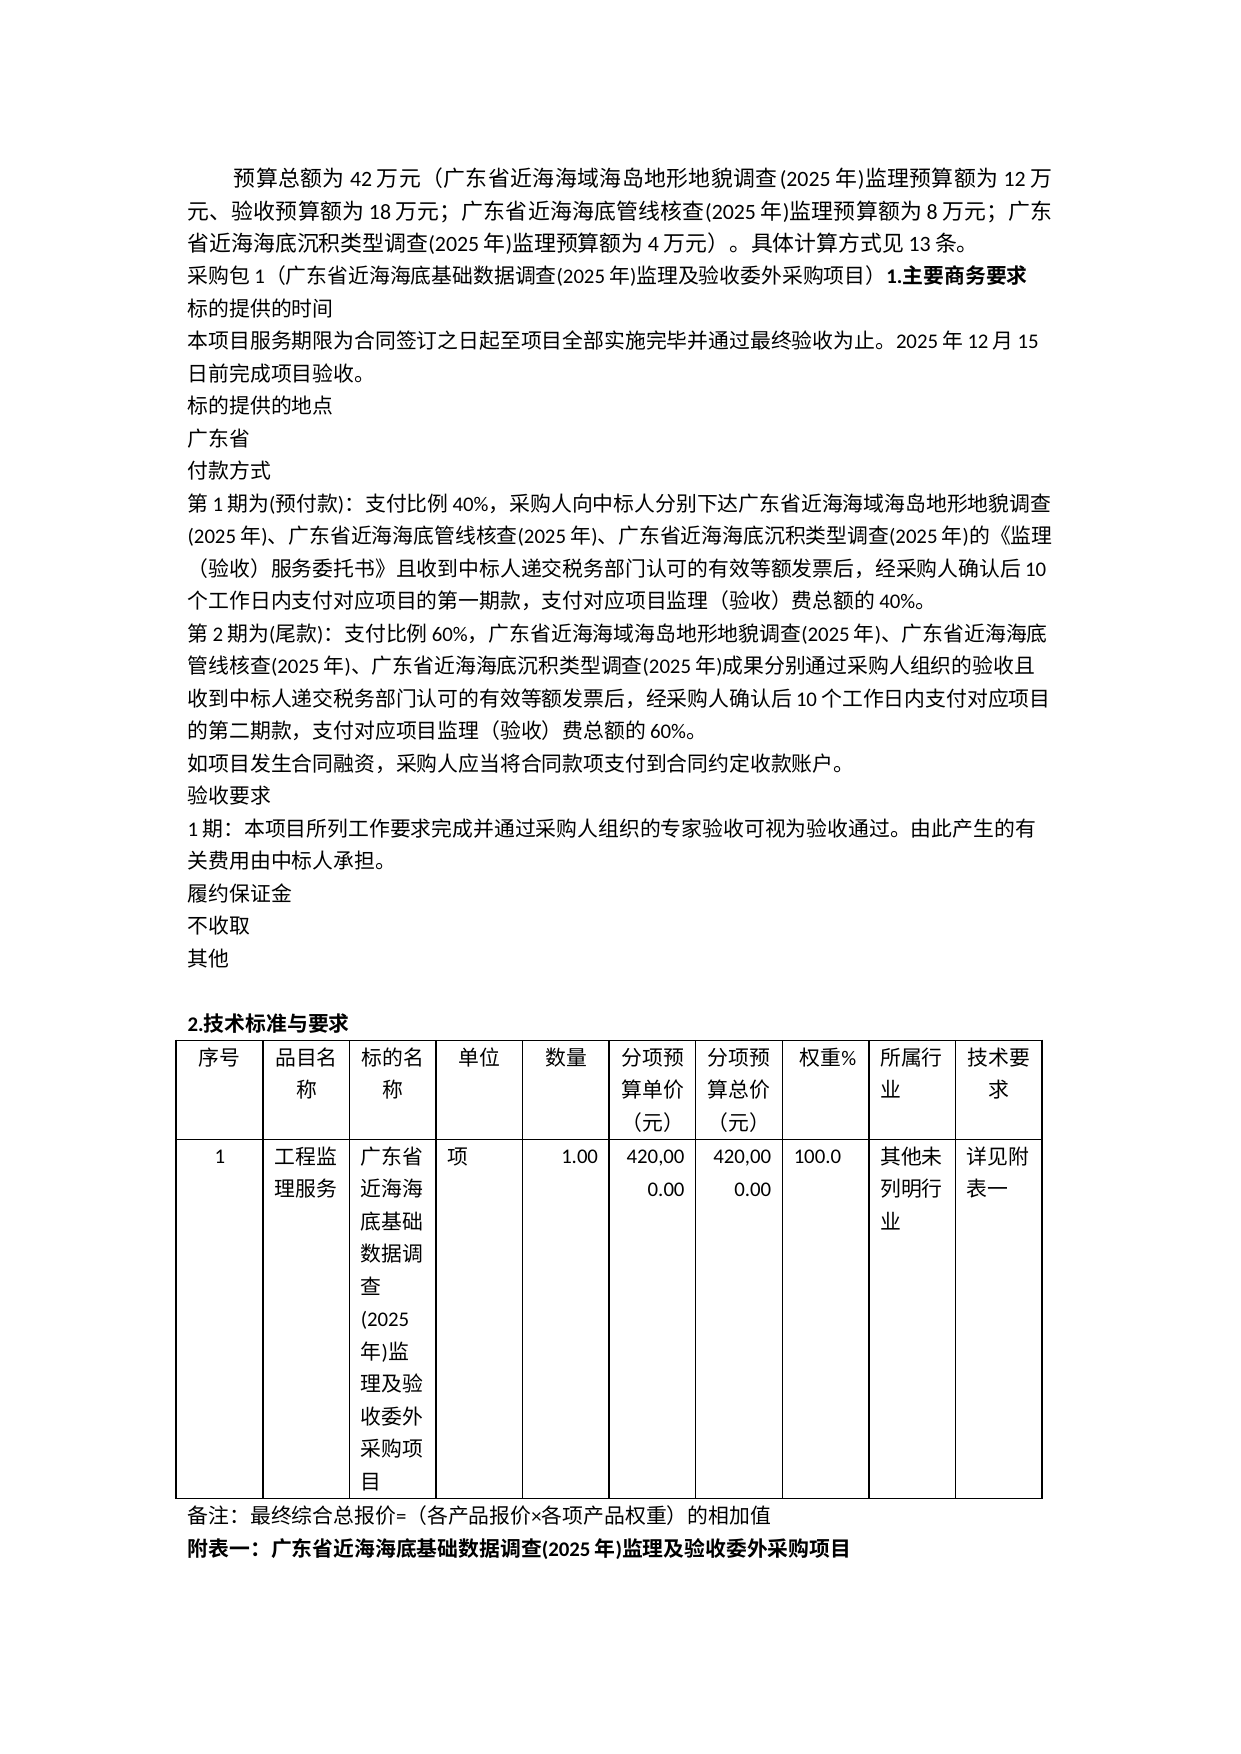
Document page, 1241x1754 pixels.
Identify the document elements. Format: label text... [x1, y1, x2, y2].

text 预算总额为42万元（广东省近海海域海岛地形地貌调查(2025年)监理预算额为12万元、验收预算额为18万元；广东省近海海底管线核查(2025年)监理预算额为8万元；广东省近海海底沉积类型调查(2025年)监理预算额为4万元）。具体计算方式见13条。 [187, 162, 1053, 259]
table_cell 1 [177, 1140, 262, 1498]
table_cell 详见附表一 [956, 1140, 1041, 1498]
text 附表一：广东省近海海底基础数据调查(2025年)监理及验收委外采购项目 [187, 1532, 1053, 1564]
text 备注：最终综合总报价=（各产品报价×各项产品权重）的相加值 [187, 1499, 1053, 1532]
table_cell 工程监理服务 [264, 1140, 349, 1498]
table_header 所属行业 [870, 1041, 955, 1138]
table_cell 广东省近海海底基础数据调查(2025年)监理及验收委外采购项目 [350, 1140, 435, 1498]
table_cell 项 [437, 1140, 522, 1498]
table_cell 其他未列明行业 [870, 1140, 955, 1498]
table_header 数量 [523, 1041, 608, 1138]
table_header 技术要求 [956, 1041, 1041, 1138]
table_cell 420,000.00 [610, 1140, 695, 1498]
table_header 权重% [783, 1041, 868, 1138]
text 2.技术标准与要求 [187, 1007, 1053, 1039]
table_header 分项预算单价（元） [610, 1041, 695, 1138]
table_header 分项预算总价（元） [696, 1041, 782, 1138]
table_cell 1.00 [523, 1140, 608, 1498]
text 采购包1（广东省近海海底基础数据调查(2025年)监理及验收委外采购项目）1.主要商务要求 [187, 259, 1053, 292]
table_cell 100.0 [783, 1140, 868, 1498]
table_cell 420,000.00 [696, 1140, 782, 1498]
table_header 品目名称 [264, 1041, 349, 1138]
table_header 单位 [437, 1041, 522, 1138]
table_header 标的名称 [350, 1041, 435, 1138]
table_header 序号 [177, 1041, 262, 1138]
